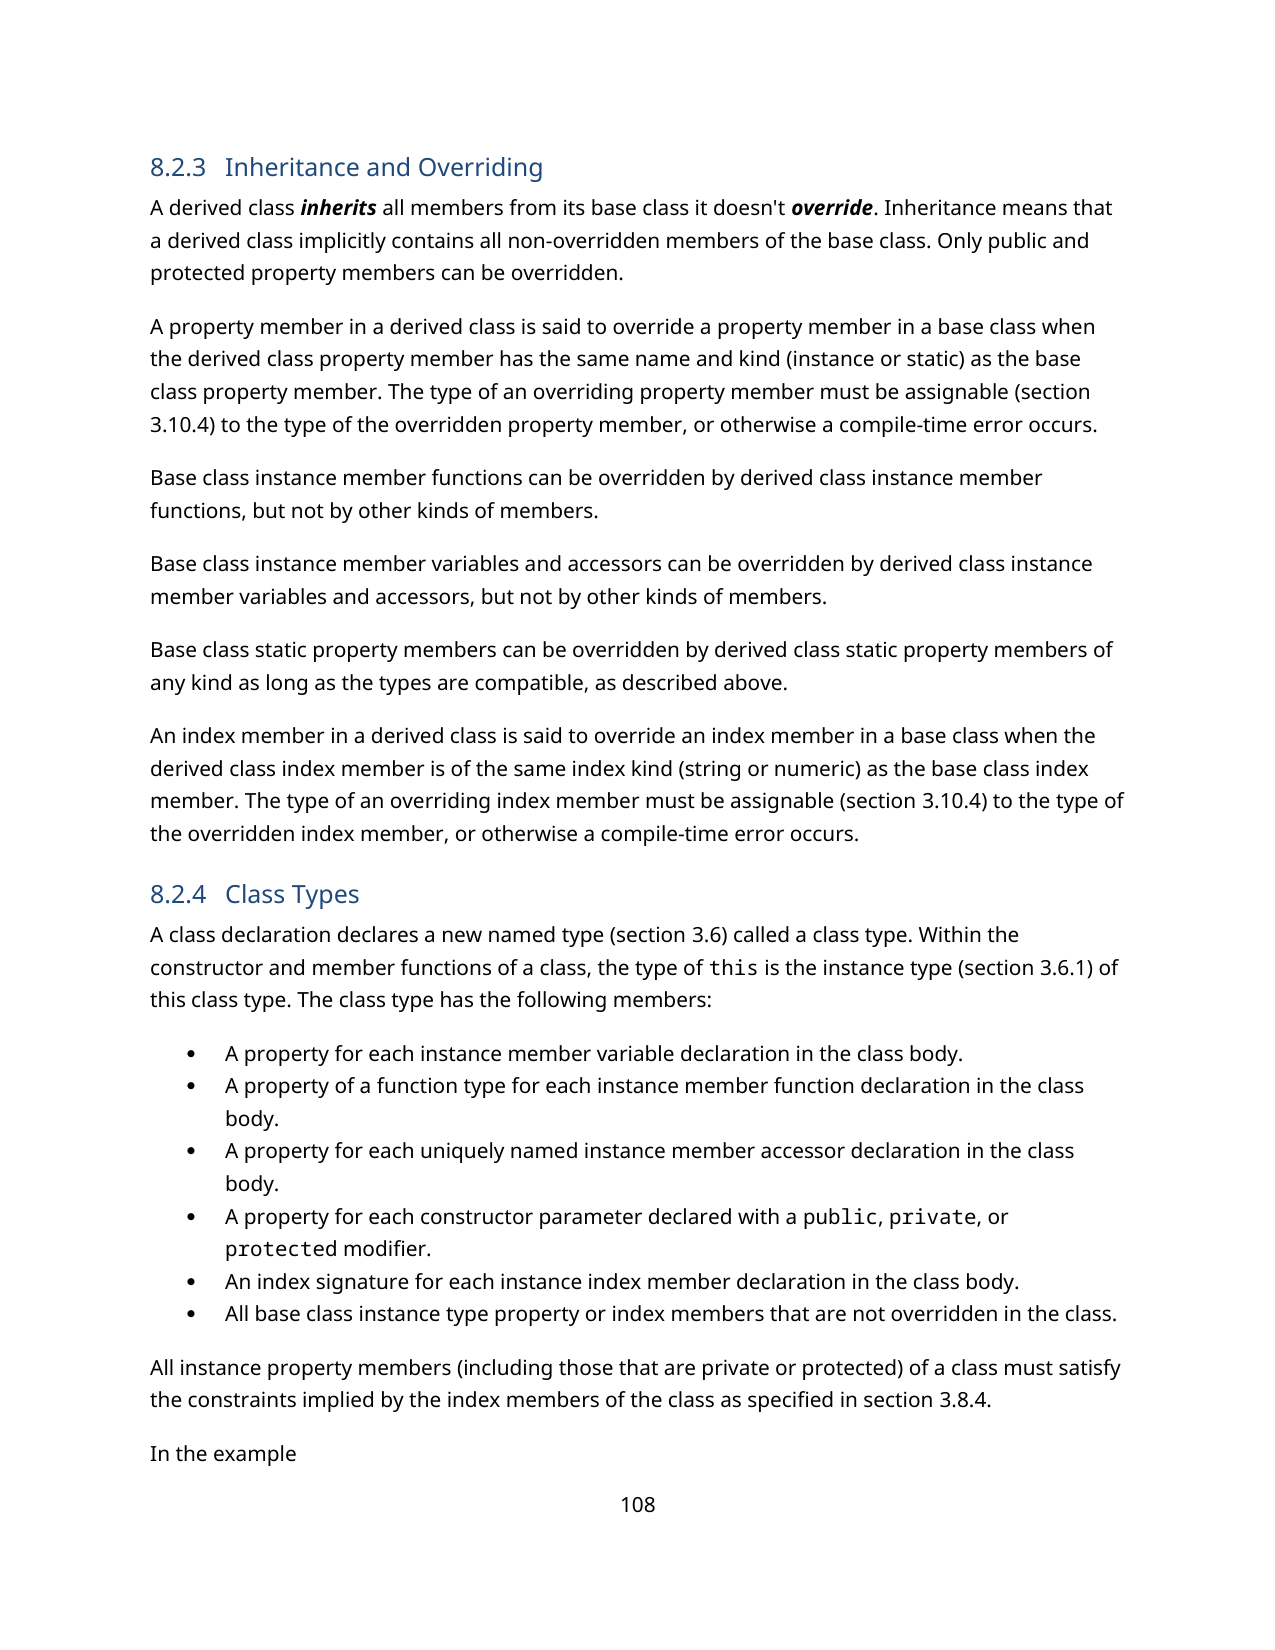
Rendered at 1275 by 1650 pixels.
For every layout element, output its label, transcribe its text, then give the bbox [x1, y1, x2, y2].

list All base class instance type property or index members that are not overridden in the class. [187, 1299, 1125, 1328]
text All instance property members (including those that are private or protected) of a class must satisfy the constraints implied by the index members of the class as specified in section 3.8.4. [150, 1353, 1125, 1414]
text Base class instance member variables and accessors can be overridden by derived class instance member variables and accessors, but not by other kinds of members. [150, 549, 1125, 610]
list A property for each uniquely named instance member accessor declaration in the class body. [187, 1137, 1125, 1198]
list A property for each instance member variable declaration in the class body. [187, 1039, 1125, 1067]
text Base class static property members can be overridden by derived class static property members of any kind as long as the types are compatible, as described above. [150, 635, 1125, 696]
text A derived class inherits all members from its base class it doesn't override. Inheritance means that a derived class implicitly contains all non-overridden members of the base class. Only public and protected property members can be overridden. [150, 193, 1125, 287]
list A property of a function type for each instance member function declaration in the class body. [187, 1071, 1125, 1132]
text An index member in a derived class is said to override an index member in a base class when the derived class index member is of the same index kind (string or numeric) as the base class index member. The type of an overriding index member must be assignable (section 3.10.4) to the type of the overridden index member, or otherwise a compile-time error occurs. [150, 721, 1125, 848]
text A class declaration declares a new named type (section 3.6) called a class type. Within the constructor and member functions of a class, the type of this is the instance type (section 3.6.1) of this class type. The class type has the following members: [150, 920, 1125, 1014]
list A property for each constructor parameter declared with a public, private, or protected modifier. [187, 1202, 1125, 1263]
subtitle Class Types [150, 877, 1125, 911]
list An index signature for each instance index member declaration in the class body. [187, 1267, 1125, 1295]
text In the example [150, 1439, 1125, 1467]
text Base class instance member functions can be overridden by derived class instance member functions, but not by other kinds of members. [150, 463, 1125, 524]
subtitle Inheritance and Overriding [150, 150, 1125, 184]
text A property member in a derived class is said to override a property member in a base class when the derived class property member has the same name and kind (instance or static) as the base class property member. The type of an overriding property member must be assignable (section 3.10.4) to the type of the overridden property member, or otherwise a compile-time error occurs. [150, 312, 1125, 438]
